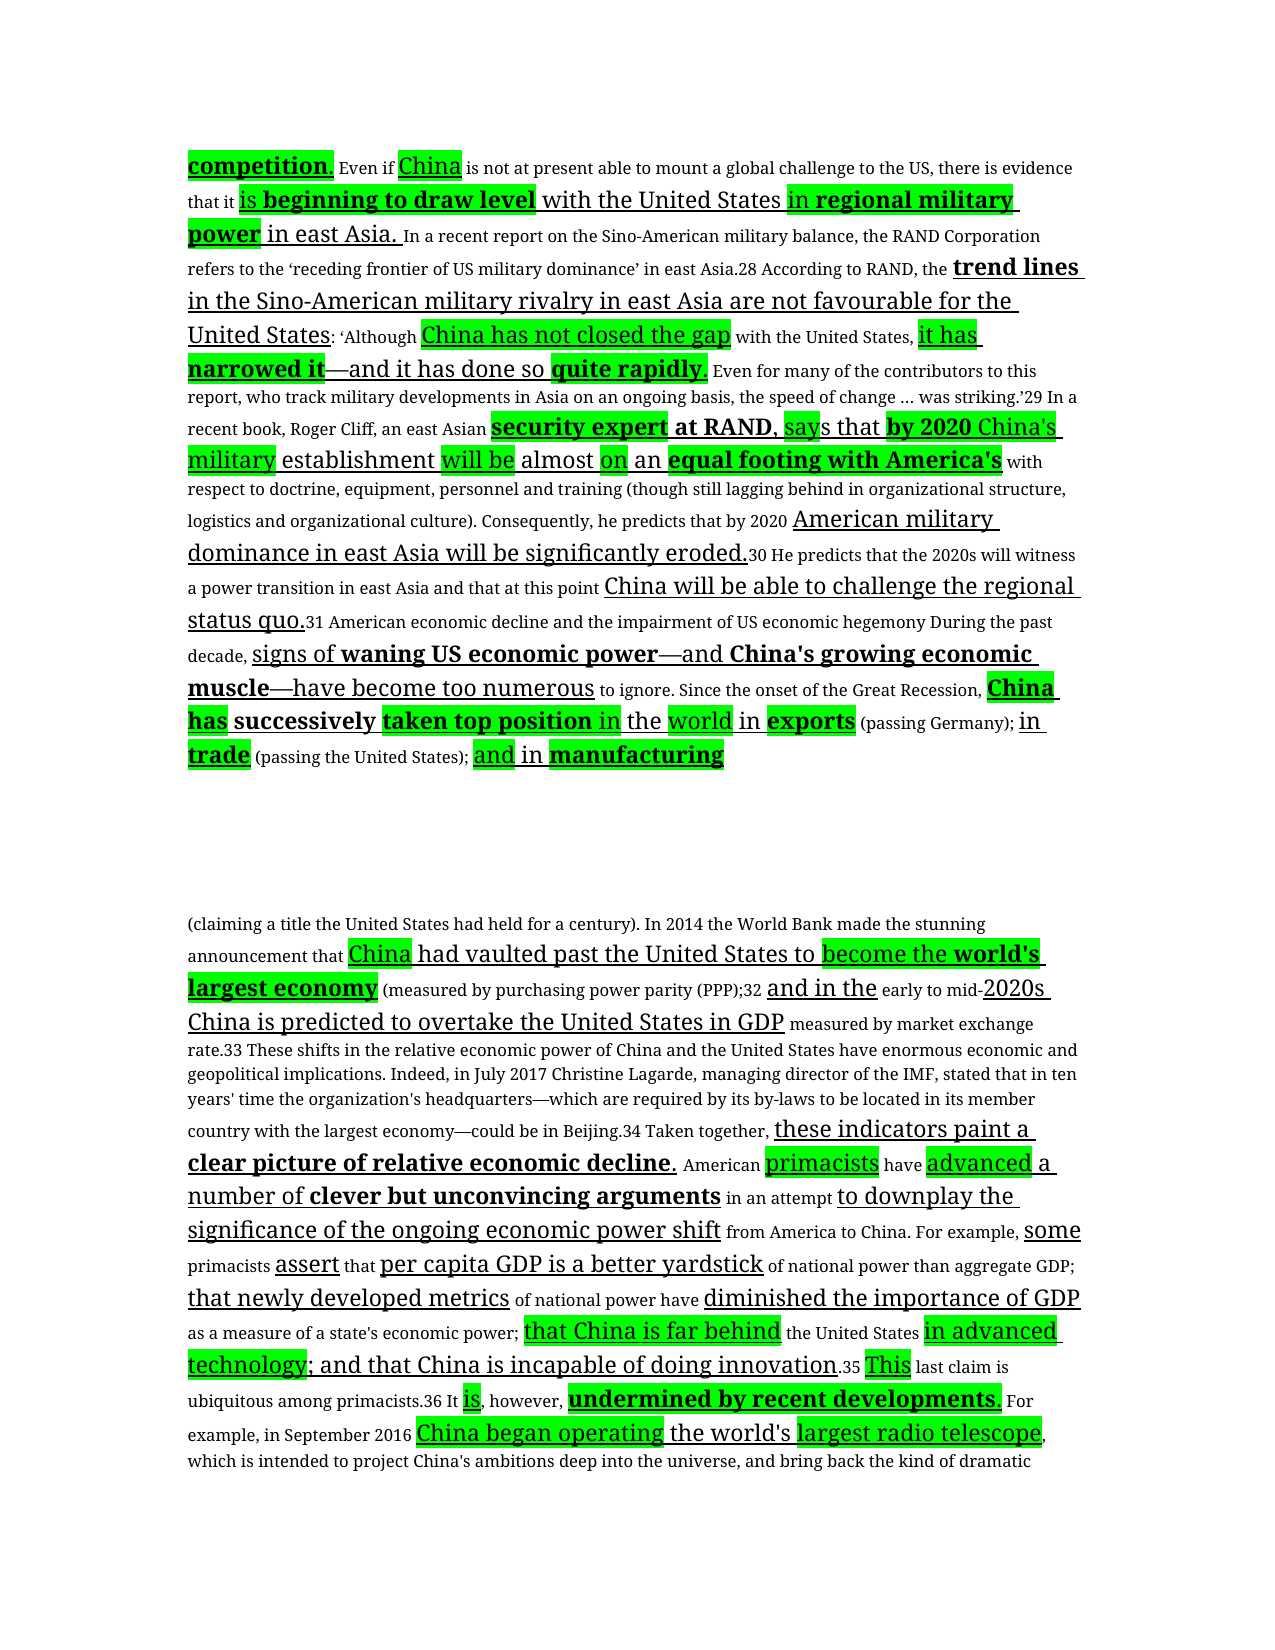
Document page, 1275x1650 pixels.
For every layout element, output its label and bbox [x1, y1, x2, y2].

text [187, 913, 1087, 1472]
text [187, 150, 1087, 770]
